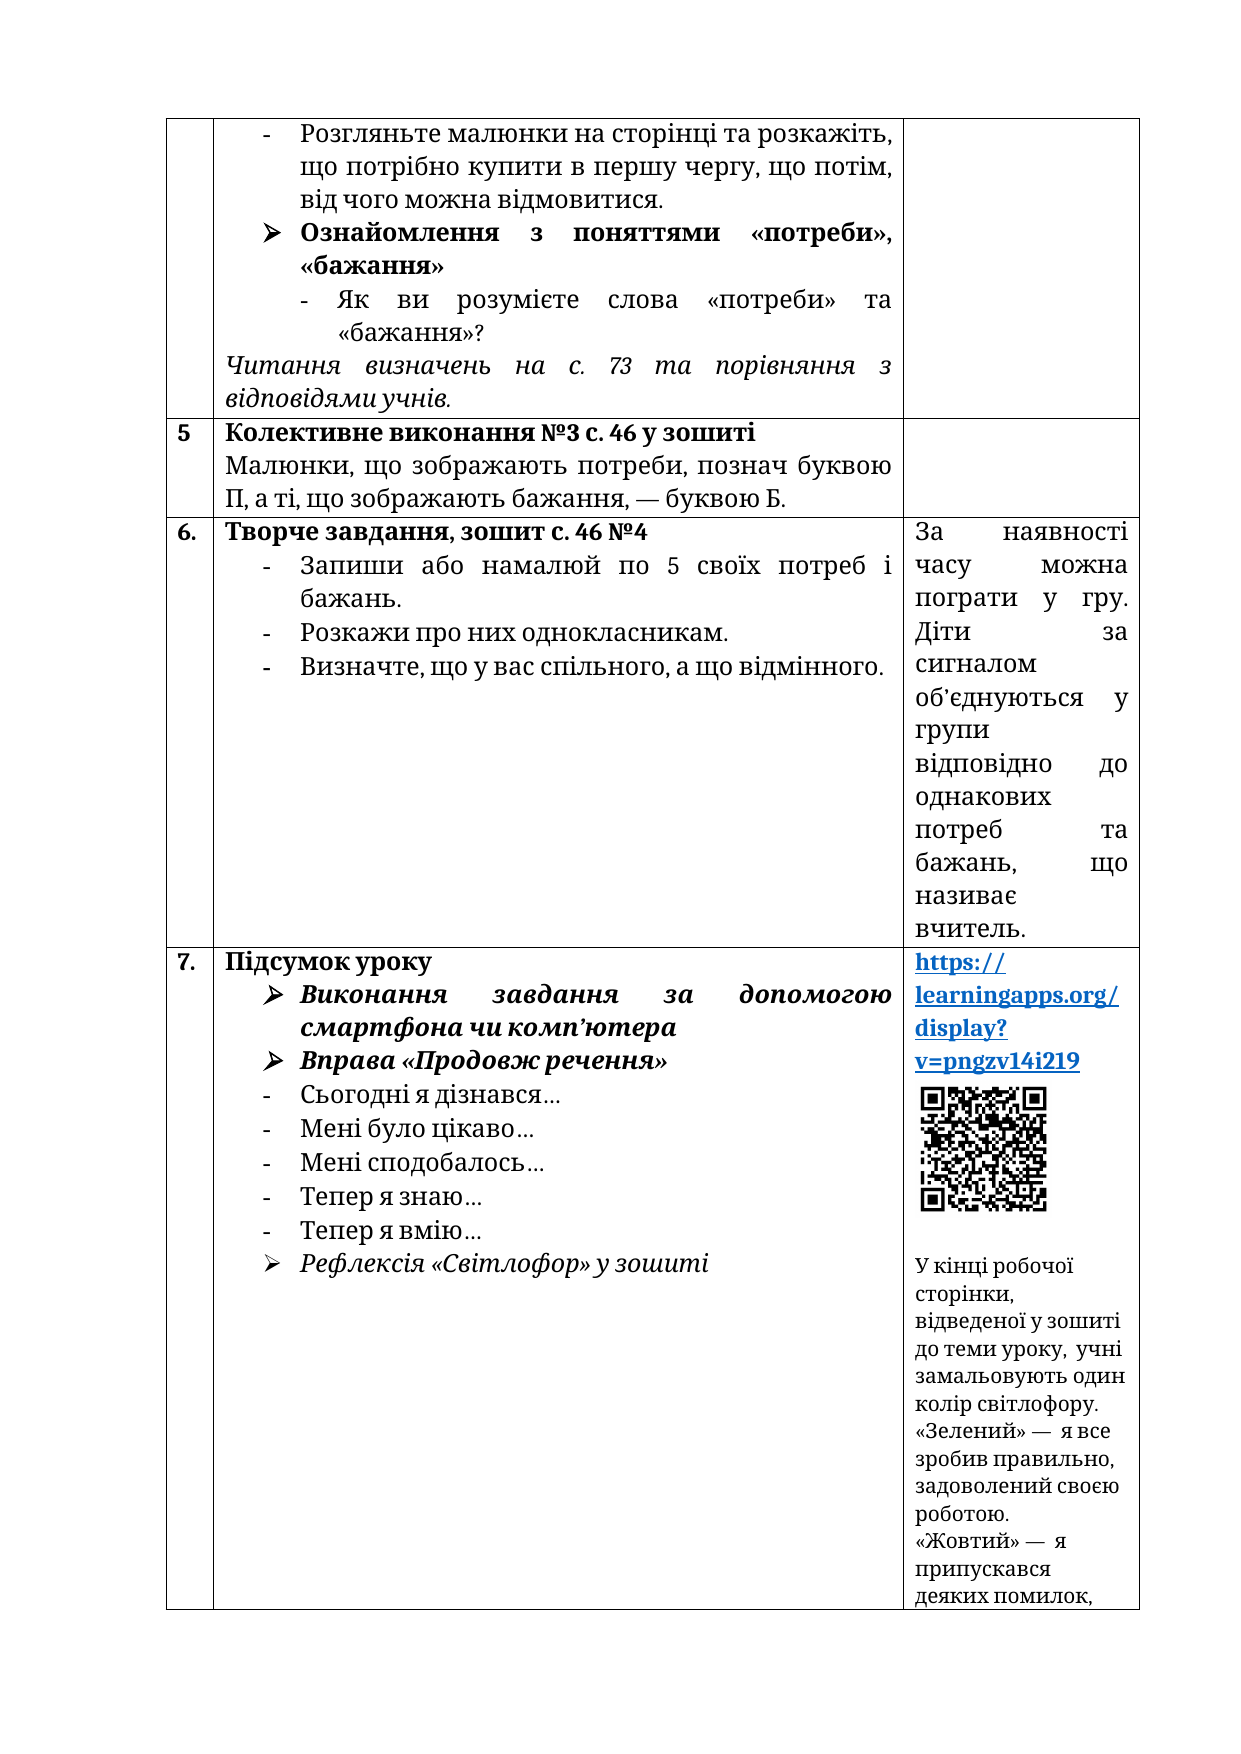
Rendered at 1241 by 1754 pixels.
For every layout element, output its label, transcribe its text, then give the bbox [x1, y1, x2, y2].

table_cell За наявності часу можна пограти у гру. Діти за сигналом об’єднуються у групи відповідно до однакових потреб та бажань, що називає вчитель. [904, 518, 1139, 947]
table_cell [214, 948, 903, 1609]
table_cell [904, 119, 1139, 418]
table_cell 6. [167, 518, 213, 947]
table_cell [904, 948, 1139, 1609]
table_cell 5 [167, 419, 213, 517]
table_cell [214, 119, 903, 418]
picture [914, 1080, 1053, 1218]
table_cell Колективне виконання №3 с. 46 у зошиті Малюнки, що зображають потреби, познач буквою П, а ті, що зображають бажання, — буквою Б. [214, 419, 903, 517]
table_cell [904, 419, 1139, 517]
table_cell Творче завдання, зошит с. 46 №4 Запиши або намалюй по 5 своїх потреб і бажань. Розкажи про них однокласникам. Визначте, що у вас спільного, а що відмінного. [214, 518, 903, 947]
table_cell 4. [167, 119, 213, 418]
table_cell 7. [167, 948, 213, 1609]
